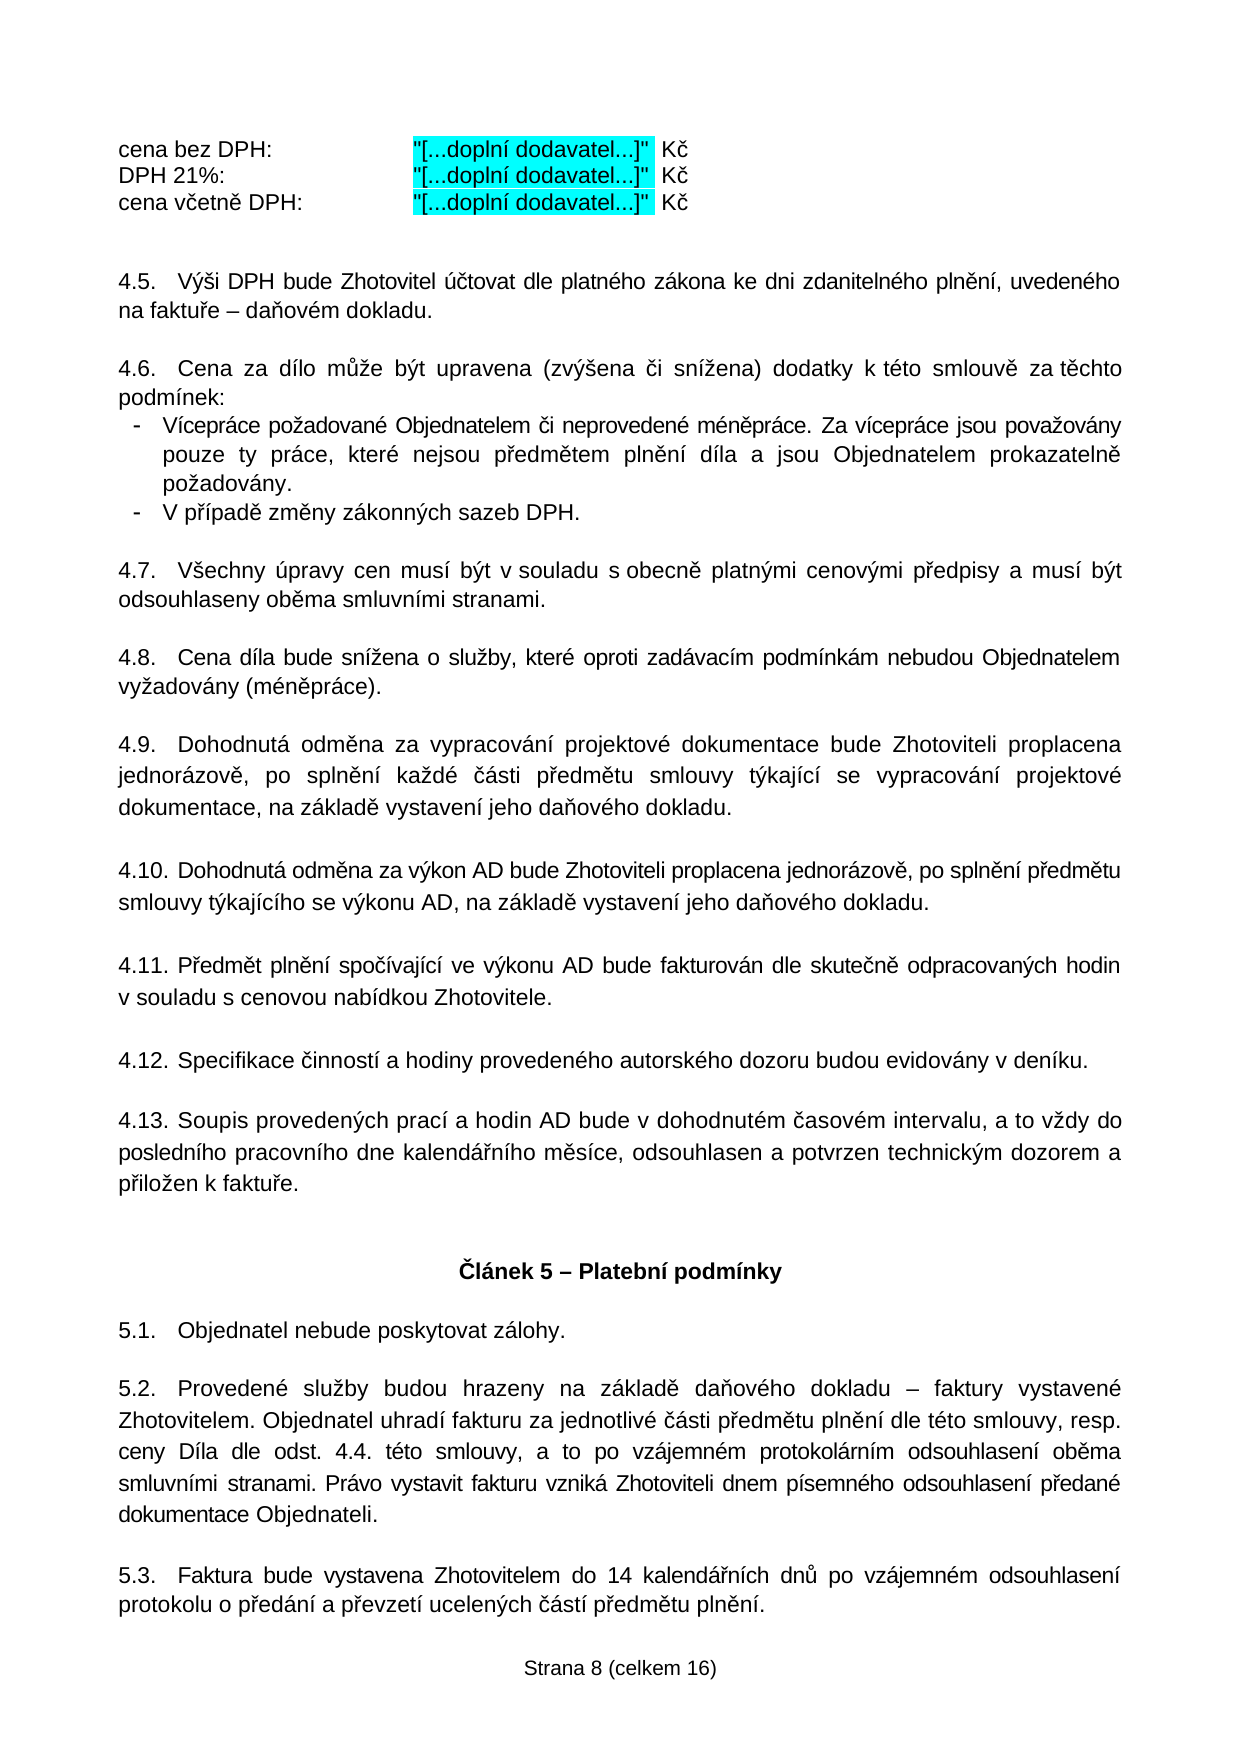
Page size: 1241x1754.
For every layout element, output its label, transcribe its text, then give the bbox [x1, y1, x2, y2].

text Článek 5 – Platební podmínky [118, 1258, 1122, 1284]
list Dohodnutá odměna za vypracování projektové dokumentace bude Zhotoviteli proplacena jednorázově, po splnění každé části předmětu smlouvy týkající se vypracování projektové dokumentace, na základě vystavení jeho daňového dokladu. [118, 731, 1122, 820]
list V případě změny zákonných sazeb DPH. [133, 499, 1122, 526]
list Všechny úpravy cen musí být v souladu s obecně platnými cenovými předpisy a musí být odsouhlaseny oběma smluvními stranami. [118, 557, 1122, 612]
list Dohodnutá odměna za výkon AD bude Zhotoviteli proplacena jednorázově, po splnění předmětu smlouvy týkajícího se výkonu AD, na základě vystavení jeho daňového dokladu. [118, 857, 1122, 915]
text DPH 21%: Kč [118, 162, 413, 188]
list Výši DPH bude Zhotovitel účtovat dle platného zákona ke dni zdanitelného plnění, uvedeného na faktuře – daňovém dokladu. [118, 268, 1122, 323]
list Specifikace činností a hodiny provedeného autorského dozoru budou evidovány v deníku. [118, 1047, 1122, 1073]
list Objednatel nebude poskytovat zálohy. [118, 1317, 1122, 1344]
list Soupis provedených prací a hodin AD bude v dohodnutém časovém intervalu, a to vždy do posledního pracovního dne kalendářního měsíce, odsouhlasen a potvrzen technickým dozorem a přiložen k faktuře. [118, 1107, 1122, 1196]
text cena bez DPH: Kč [655, 136, 1122, 162]
list Provedené služby budou hrazeny na základě daňového dokladu – faktury vystavené Zhotovitelem. Objednatel uhradí fakturu za jednotlivé části předmětu plnění dle této smlouvy, resp. ceny Díla dle odst. 4.4. této smlouvy, a to po vzájemném protokolárním odsouhlasení oběma smluvními stranami. Právo vystavit fakturu vzniká Zhotoviteli dnem písemného odsouhlasení předané dokumentace Objednateli. [118, 1375, 1122, 1528]
text cena včetně DPH: Kč [118, 188, 1122, 215]
list Předmět plnění spočívající ve výkonu AD bude fakturován dle skutečně odpracovaných hodin v souladu s cenovou nabídkou Zhotovitele. [118, 952, 1122, 1010]
list Vícepráce požadované Objednatelem či neprovedené méněpráce. Za vícepráce jsou považovány pouze ty práce, které nejsou předmětem plnění díla a jsou Objednatelem prokazatelně požadovány. [133, 412, 1122, 497]
text cena bez DPH: Kč [118, 136, 413, 162]
text DPH 21%: Kč [655, 162, 1122, 188]
list Faktura bude vystavena Zhotovitelem do 14 kalendářních dnů po vzájemném odsouhlasení protokolu o předání a převzetí ucelených částí předmětu plnění. [118, 1562, 1122, 1617]
list Cena díla bude snížena o služby, které oproti zadávacím podmínkám nebudou Objednatelem vyžadovány (méněpráce). [118, 644, 1122, 699]
list Cena za dílo může být upravena (zvýšena či snížena) dodatky k této smlouvě za těchto podmínek: [118, 354, 1122, 410]
